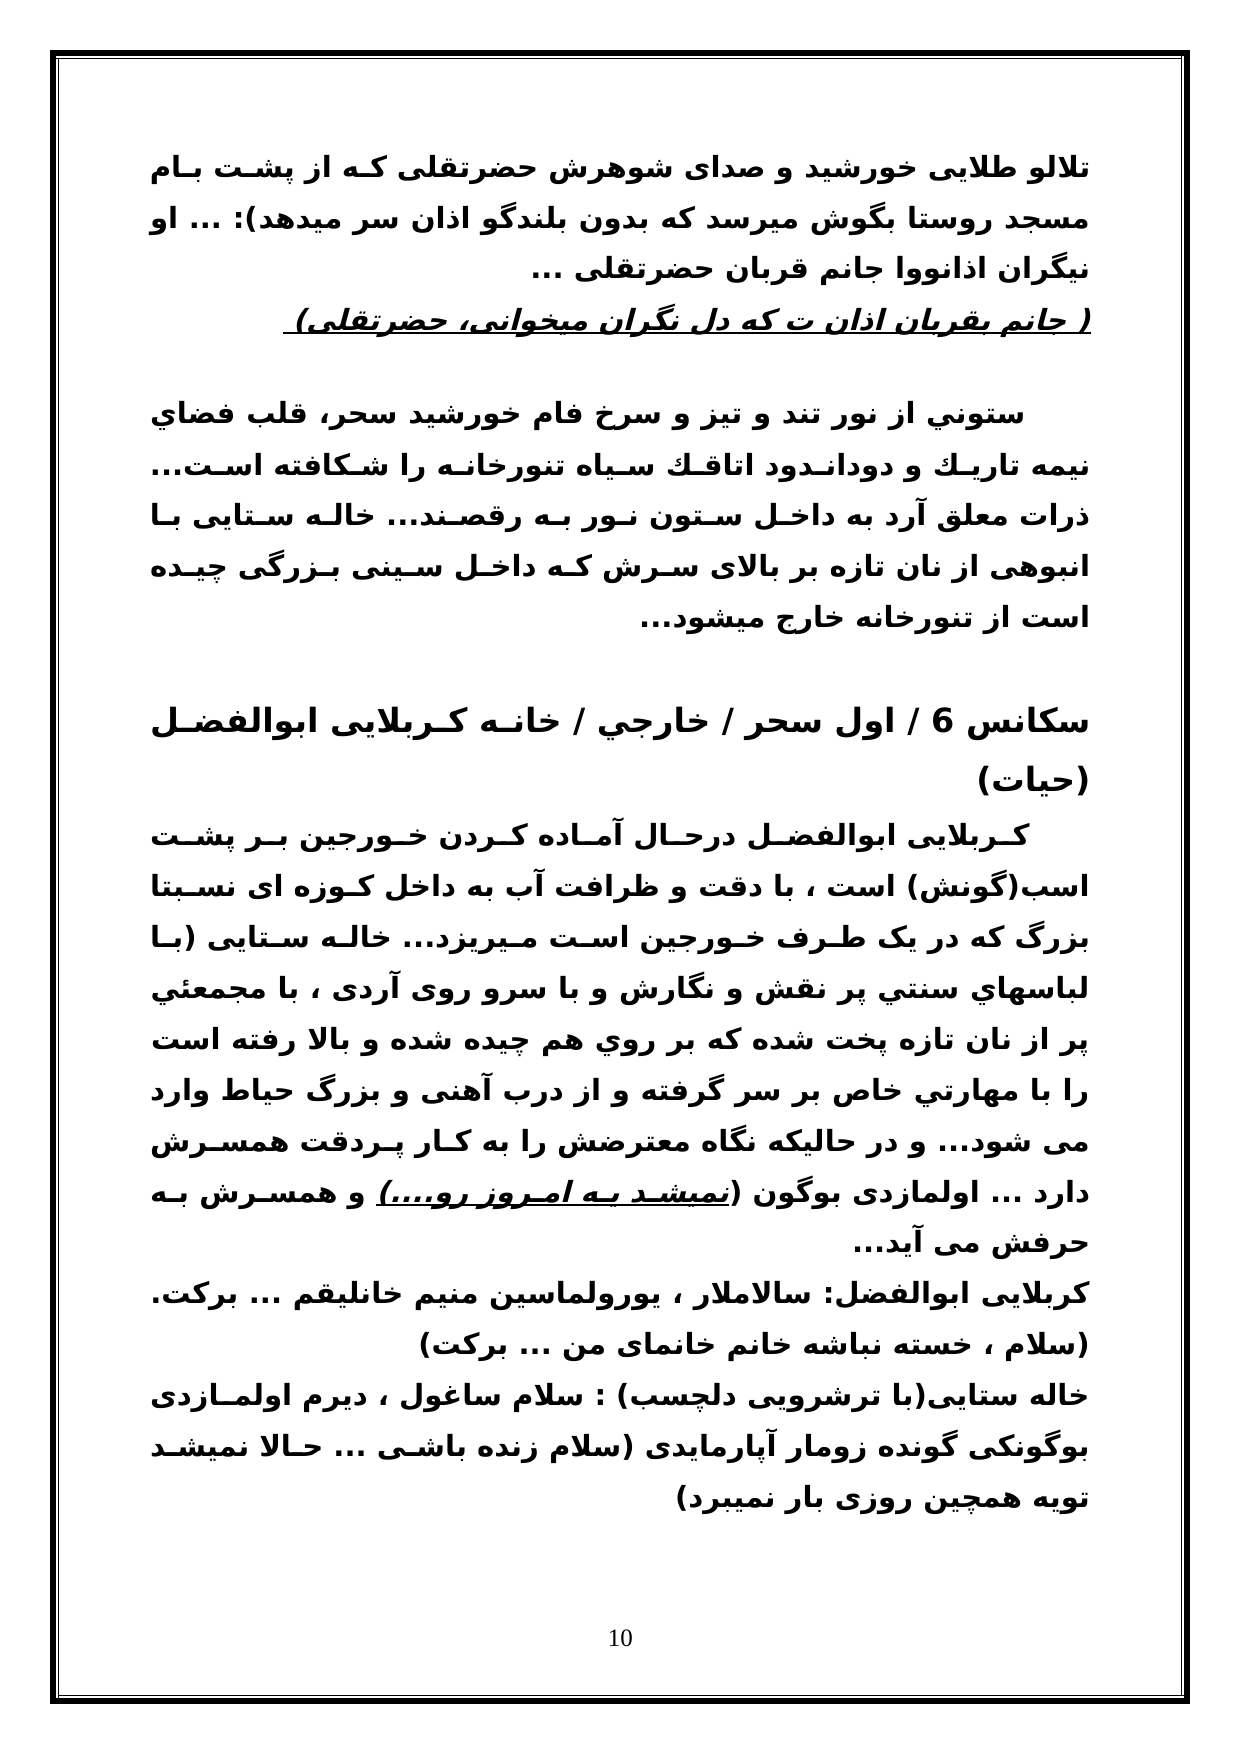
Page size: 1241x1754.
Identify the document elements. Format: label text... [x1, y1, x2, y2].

text ستوني از نور تند و تيز و سرخ فام خورشيد سحر، قلب فضاي نيمه تاريك و دوداندود اتاقك سياه تنورخانه را شكافته است... ذرات معلق آرد به داخل ستون نور به رقصند... خاله ستایی با انبوهی از نان تازه بر بالای سرش که داخل سینی بزرگی چیده است از تنورخانه خارج میشود... [150, 397, 1091, 634]
text کربلایی ابوالفضل درحال آماده کردن خورجین بر پشت اسب(گونش) است ، با دقت و ظرافت آب به داخل کوزه ای نسبتا بزرگ که در یک طرف خورجین است میریزد... خاله ستایی (با لباسهاي سنتي پر نقش و نگارش و با سرو روی آردی ، با مجمعئي پر از نان تازه پخت شده كه بر روي هم چيده شده و بالا رفته است را با مهارتي خاص بر سر گرفته و از درب آهنی و بزرگ حیاط وارد می شود... و در حالیکه نگاه معترضش را به کار پردقت همسرش دارد ... اولمازدی بوگون (نمیشد یه امروز رو....) و همسرش به حرفش می آید... [150, 818, 1090, 1260]
text ( جانم بقربان اذان ت که دل نگران میخوانی، حضرتقلی) [150, 303, 1091, 337]
text خاله ستایی(با ترشرویی دلچسب) : سلام ساغول ، دیرم اولمازدی بوگونکی گونده زومار آپارمایدی (سلام زنده باشی ... حالا نمیشد تویه همچین روزی بار نمیبرد) [150, 1379, 1090, 1514]
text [150, 150, 1091, 286]
text سكانس 6 / اول سحر / خارجي / خانه کربلایی ابوالفضل (حيات) [150, 702, 1090, 799]
text کربلایی ابوالفضل: سالاملار ، یورولماسین منیم خانلیقم ... برکت. (سلام ، خسته نباشه خانم خانمای من ... برکت) [150, 1277, 1090, 1362]
